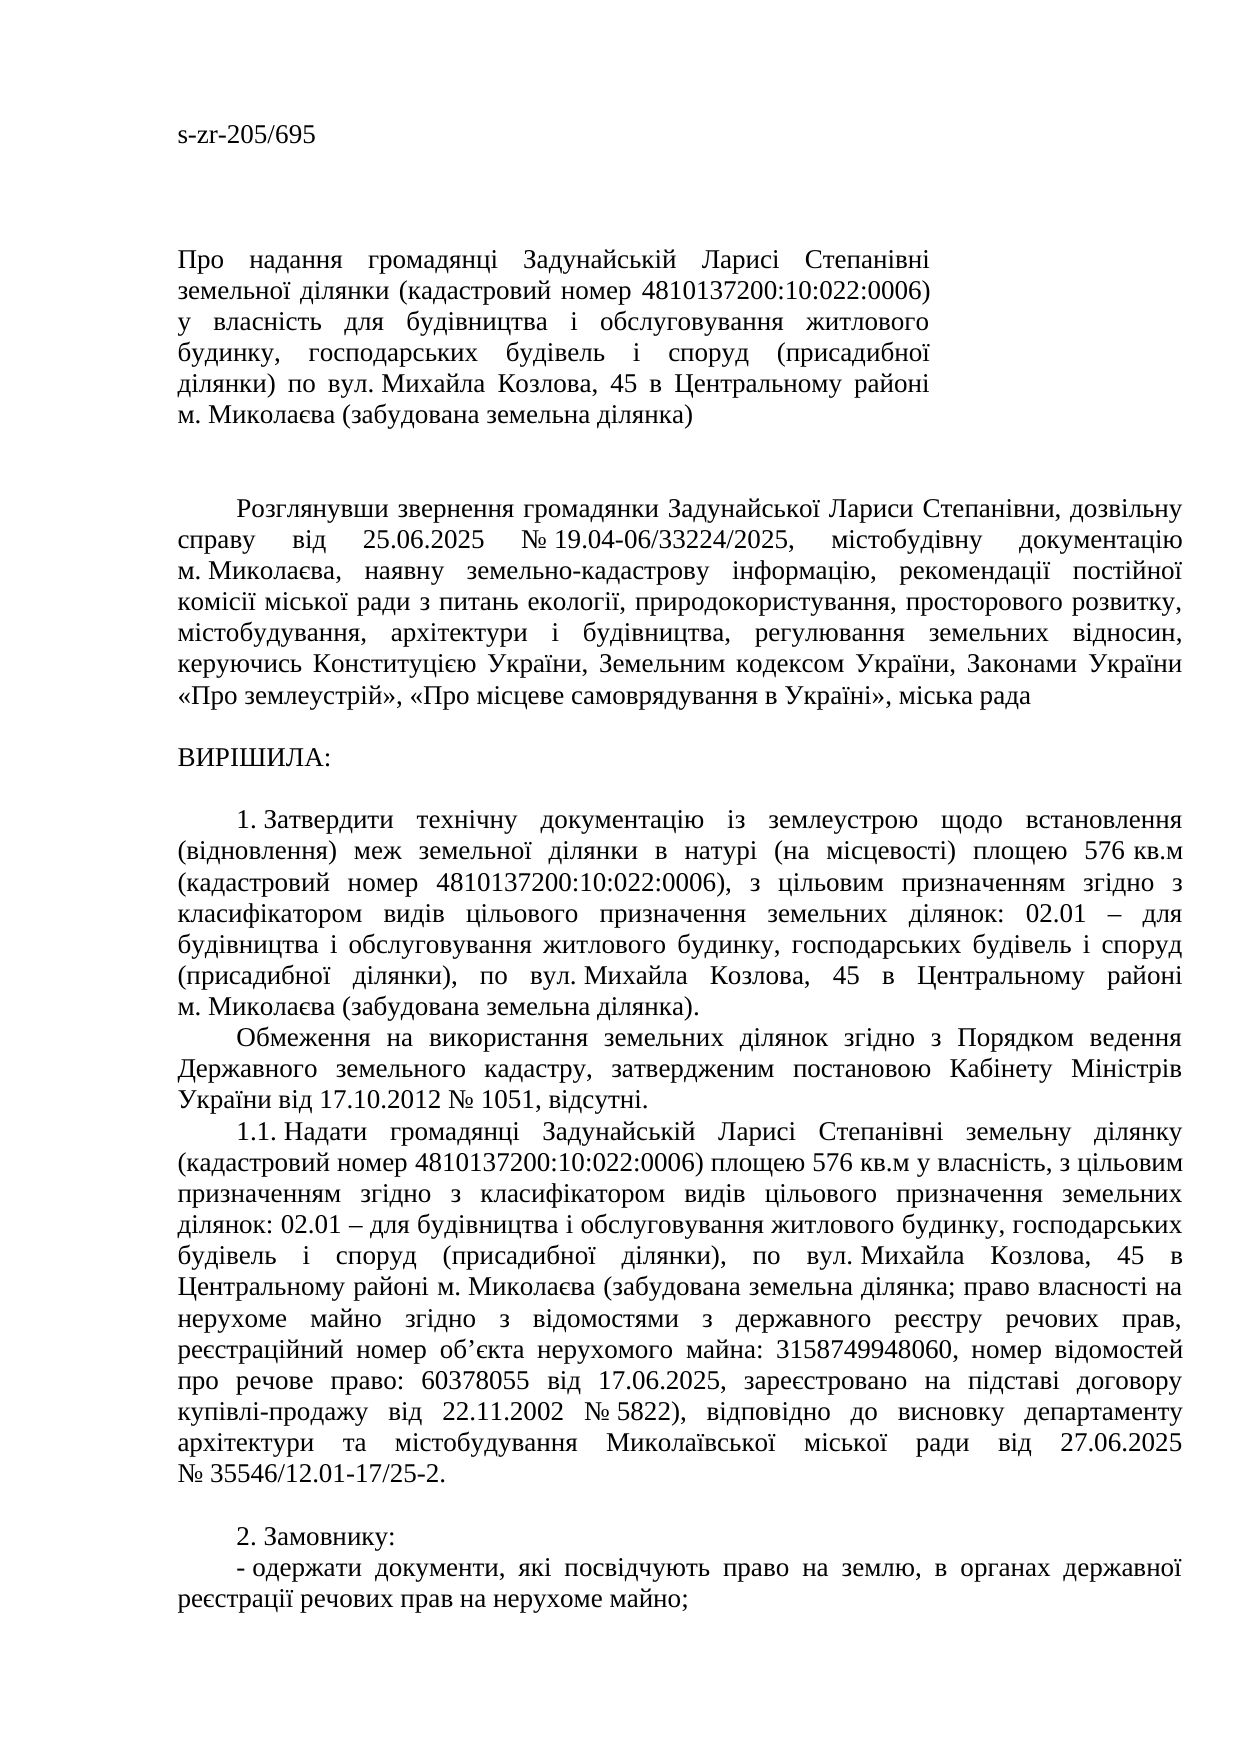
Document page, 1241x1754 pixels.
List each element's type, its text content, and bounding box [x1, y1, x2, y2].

text 2. Замовнику: [177, 1520, 1183, 1551]
text - одержати документи, які посвідчують право на землю, в органах державної реєстрації речових прав на нерухоме майно; [177, 1551, 1183, 1613]
text 1. Затвердити технічну документацію із землеустрою щодо встановлення (відновлення) меж земельної ділянки в натурі (на місцевості) площею 576 кв.м (кадастровий номер 4810137200:10:022:0006), з цільовим призначенням згідно з класифікатором видів цільового призначення земельних ділянок: 02.01 – для будівництва і обслуговування житлового будинку, господарських будівель і споруд (присадибної ділянки), по вул. Михайла Козлова, 45 в Центральному районі м. Миколаєва (забудована земельна ділянка). [177, 803, 1183, 1021]
text Обмеження на використання земельних ділянок згідно з Порядком ведення Державного земельного кадастру, затвердженим постановою Кабінету Міністрів України від 17.10.2012 № 1051, відсутні. [177, 1021, 1183, 1115]
text s-zr-205/695 [177, 118, 1183, 149]
text 1.1. Надати громадянці Задунайській Ларисі Степанівні земельну ділянку (кадастровий номер 4810137200:10:022:0006) площею 576 кв.м у власність, з цільовим призначенням згідно з класифікатором видів цільового призначення земельних ділянок: 02.01 – для будівництва і обслуговування житлового будинку, господарських будівель і споруд (присадибної ділянки), по вул. Михайла Козлова, 45 в Центральному районі м. Миколаєва (забудована земельна ділянка; право власності на нерухоме майно згідно з відомостями з державного реєстру речових прав, реєстраційний номер об’єкта нерухомого майна: 3158749948060, номер відомостей про речове право: 60378055 від 17.06.2025, зареєстровано на підставі договору купівлі-продажу від 22.11.2002 № 5822), відповідно до висновку департаменту архітектури та містобудування Миколаївської міської ради від 27.06.2025 № 35546/12.01-17/25-2. [177, 1115, 1183, 1488]
text Розглянувши звернення громадянки Задунайської Лариси Степанівни, дозвільну справу від 25.06.2025 № 19.04-06/33224/2025, містобудівну документацію м. Миколаєва, наявну земельно-кадастрову інформацію, рекомендації постійної комісії міської ради з питань екології, природокористування, просторового розвитку, містобудування, архітектури і будівництва, регулювання земельних відносин, керуючись Конституцією України, Земельним кодексом України, Законами України «Про землеустрій», «Про місцеве самоврядування в Україні», міська рада [177, 492, 1183, 710]
text Про надання громадянці Задунайській Ларисі Степанівні земельної ділянки (кадастровий номер 4810137200:10:022:0006) у власність для будівництва і обслуговування житлового будинку, господарських будівель і споруд (присадибної ділянки) по вул. Михайла Козлова, 45 в Центральному районі м. Миколаєва (забудована земельна ділянка) [177, 243, 930, 429]
text ВИРІШИЛА: [177, 741, 1183, 772]
